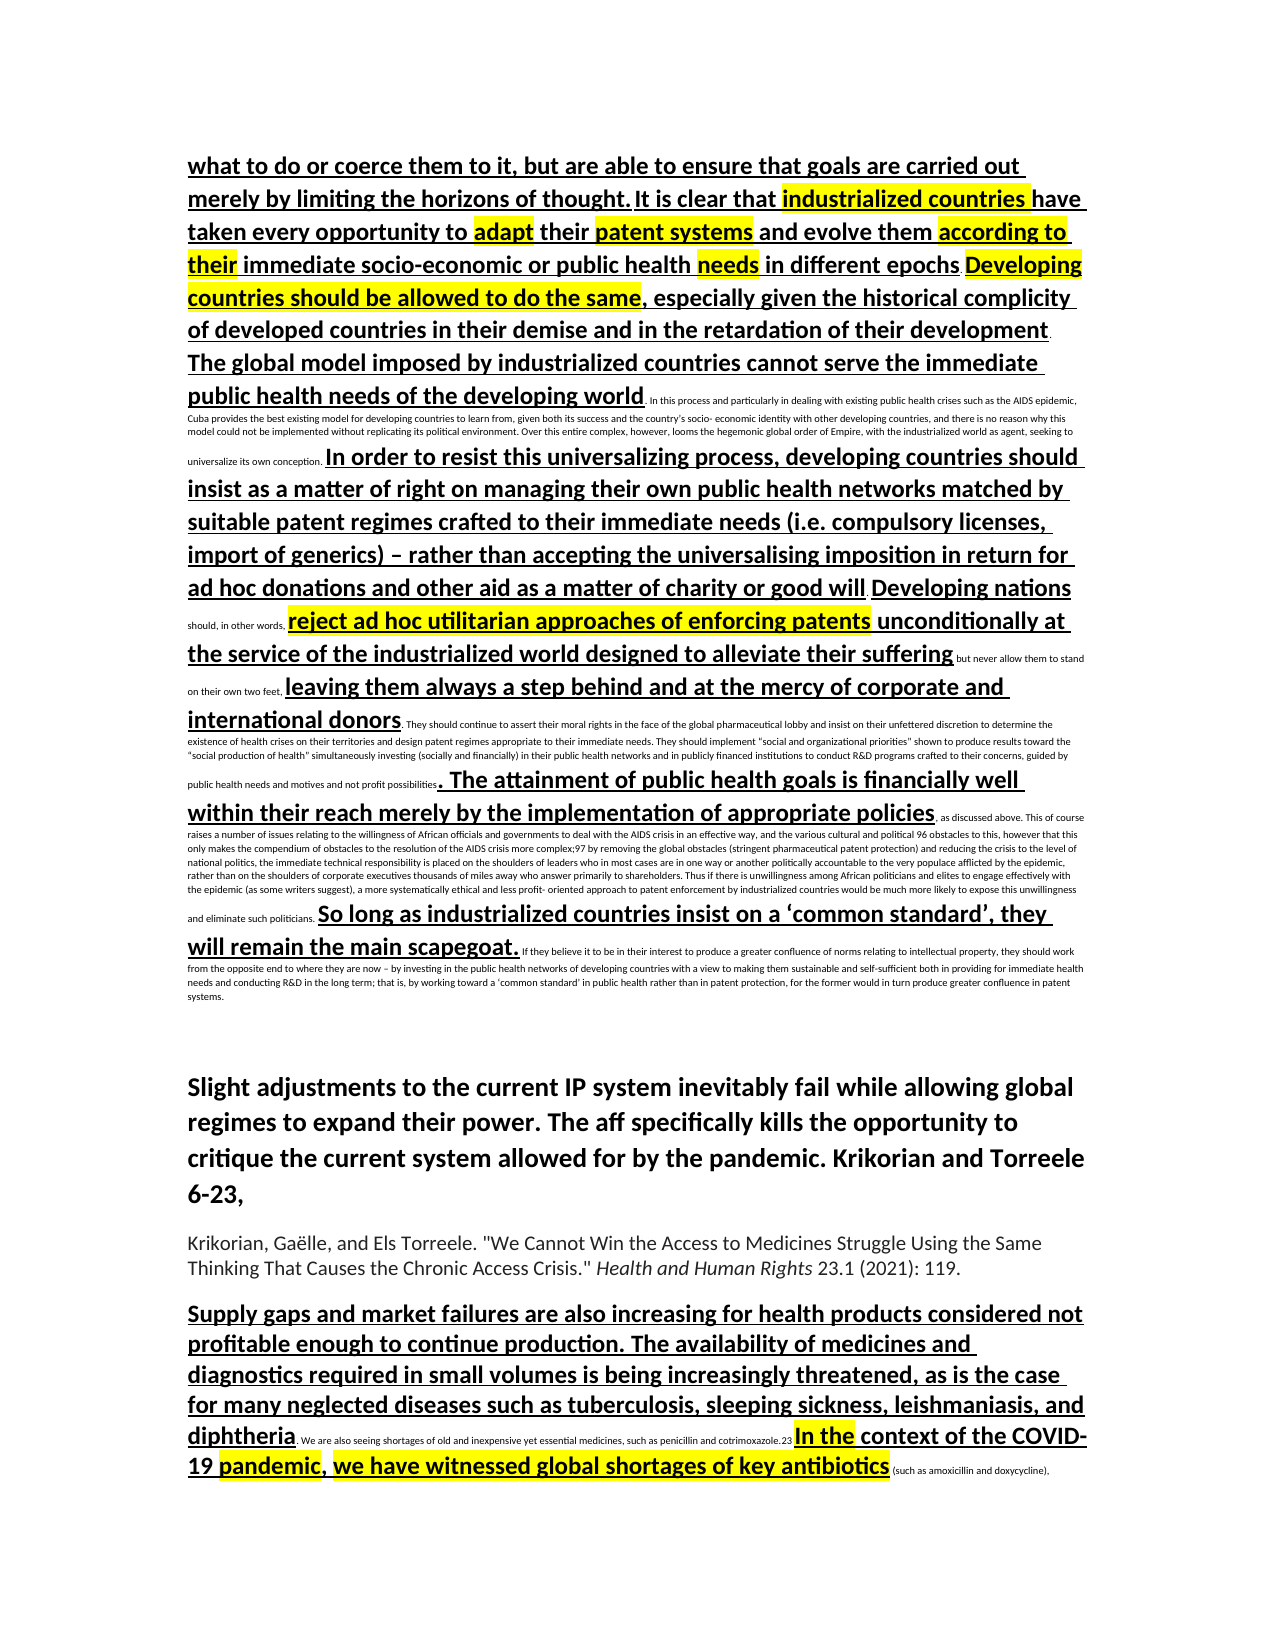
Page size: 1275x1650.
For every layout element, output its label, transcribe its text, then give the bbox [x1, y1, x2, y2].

subtitle Slight adjustments to the current IP system inevitably fail while allowing global regimes to expand their power. The aff specifically kills the opportunity to critique the current system allowed for by the pandemic. Krikorian and Torreele 6-23, [187, 1070, 1087, 1210]
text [187, 150, 1087, 1003]
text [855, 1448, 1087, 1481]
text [187, 1298, 1087, 1476]
